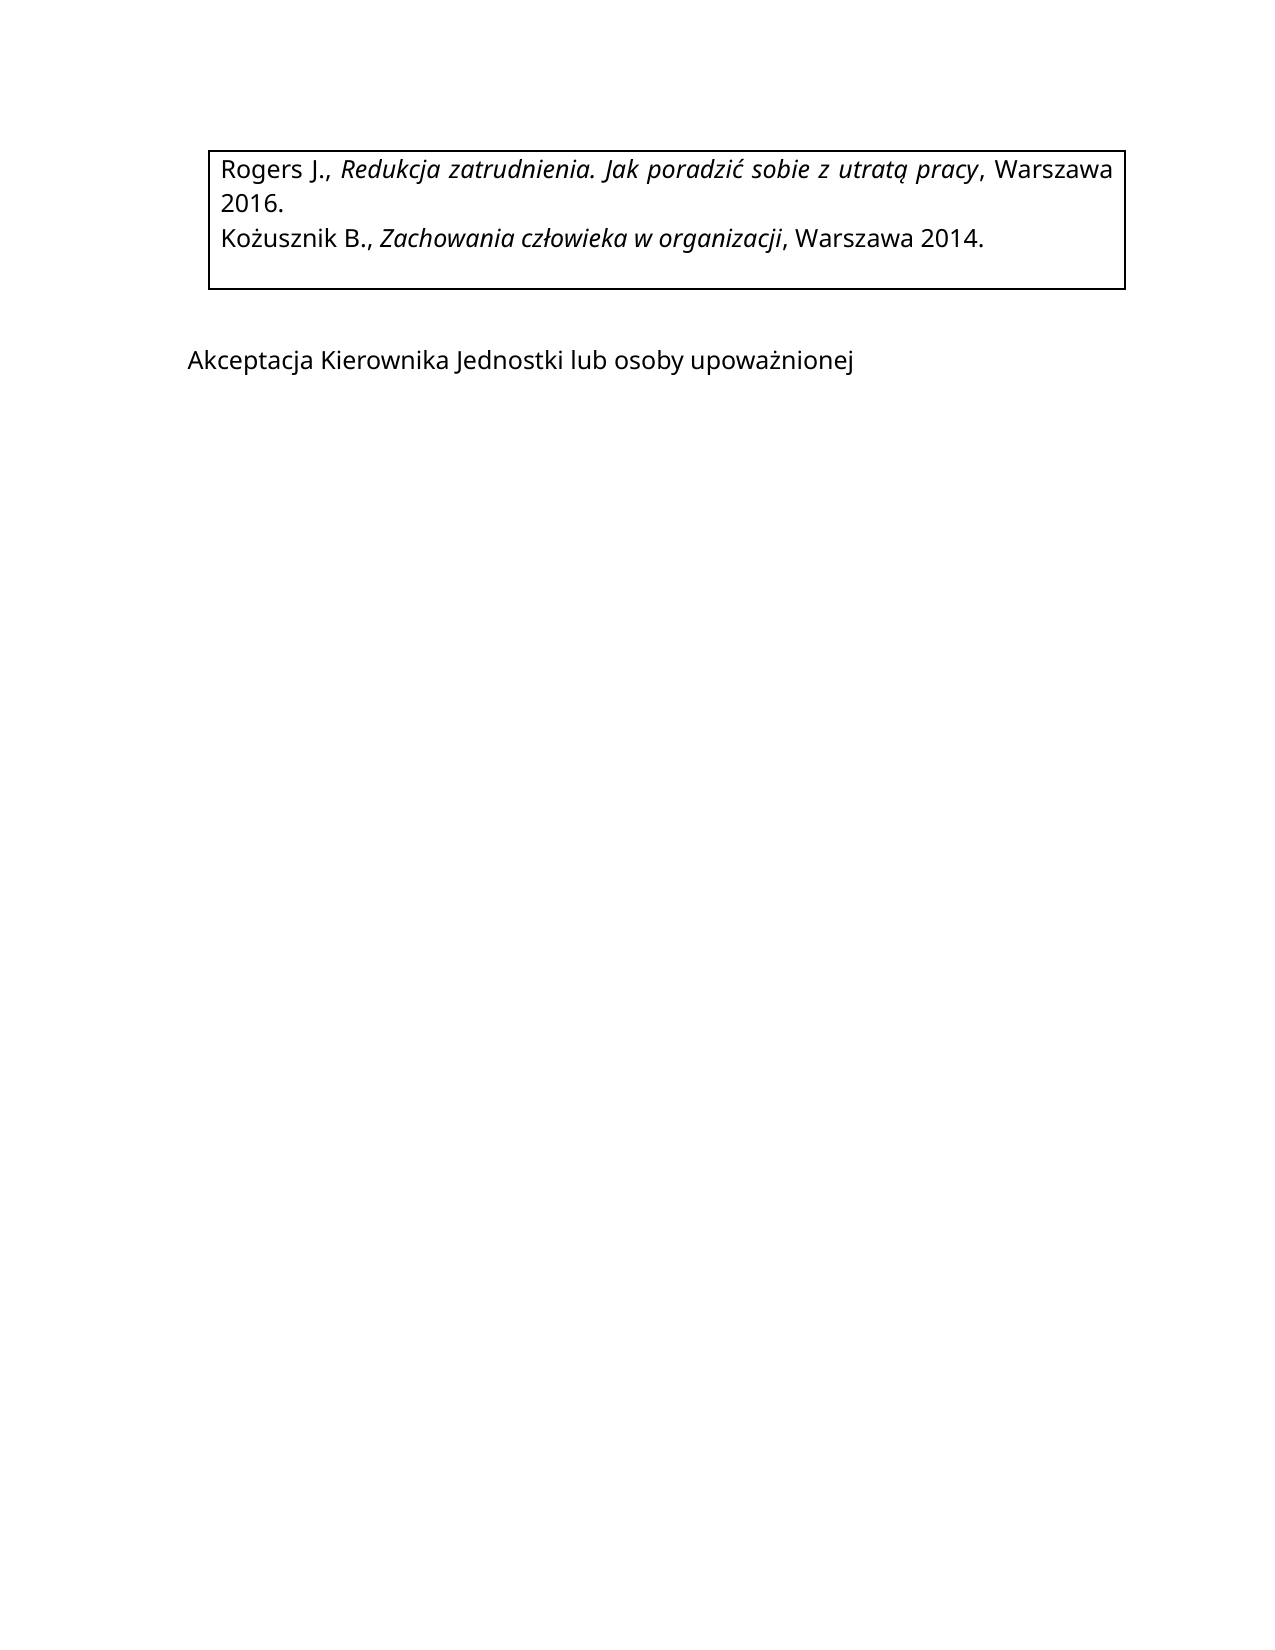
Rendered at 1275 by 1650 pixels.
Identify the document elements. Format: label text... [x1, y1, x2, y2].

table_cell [210, 152, 1124, 288]
text Akceptacja Kierownika Jednostki lub osoby upoważnionej [187, 349, 1125, 374]
